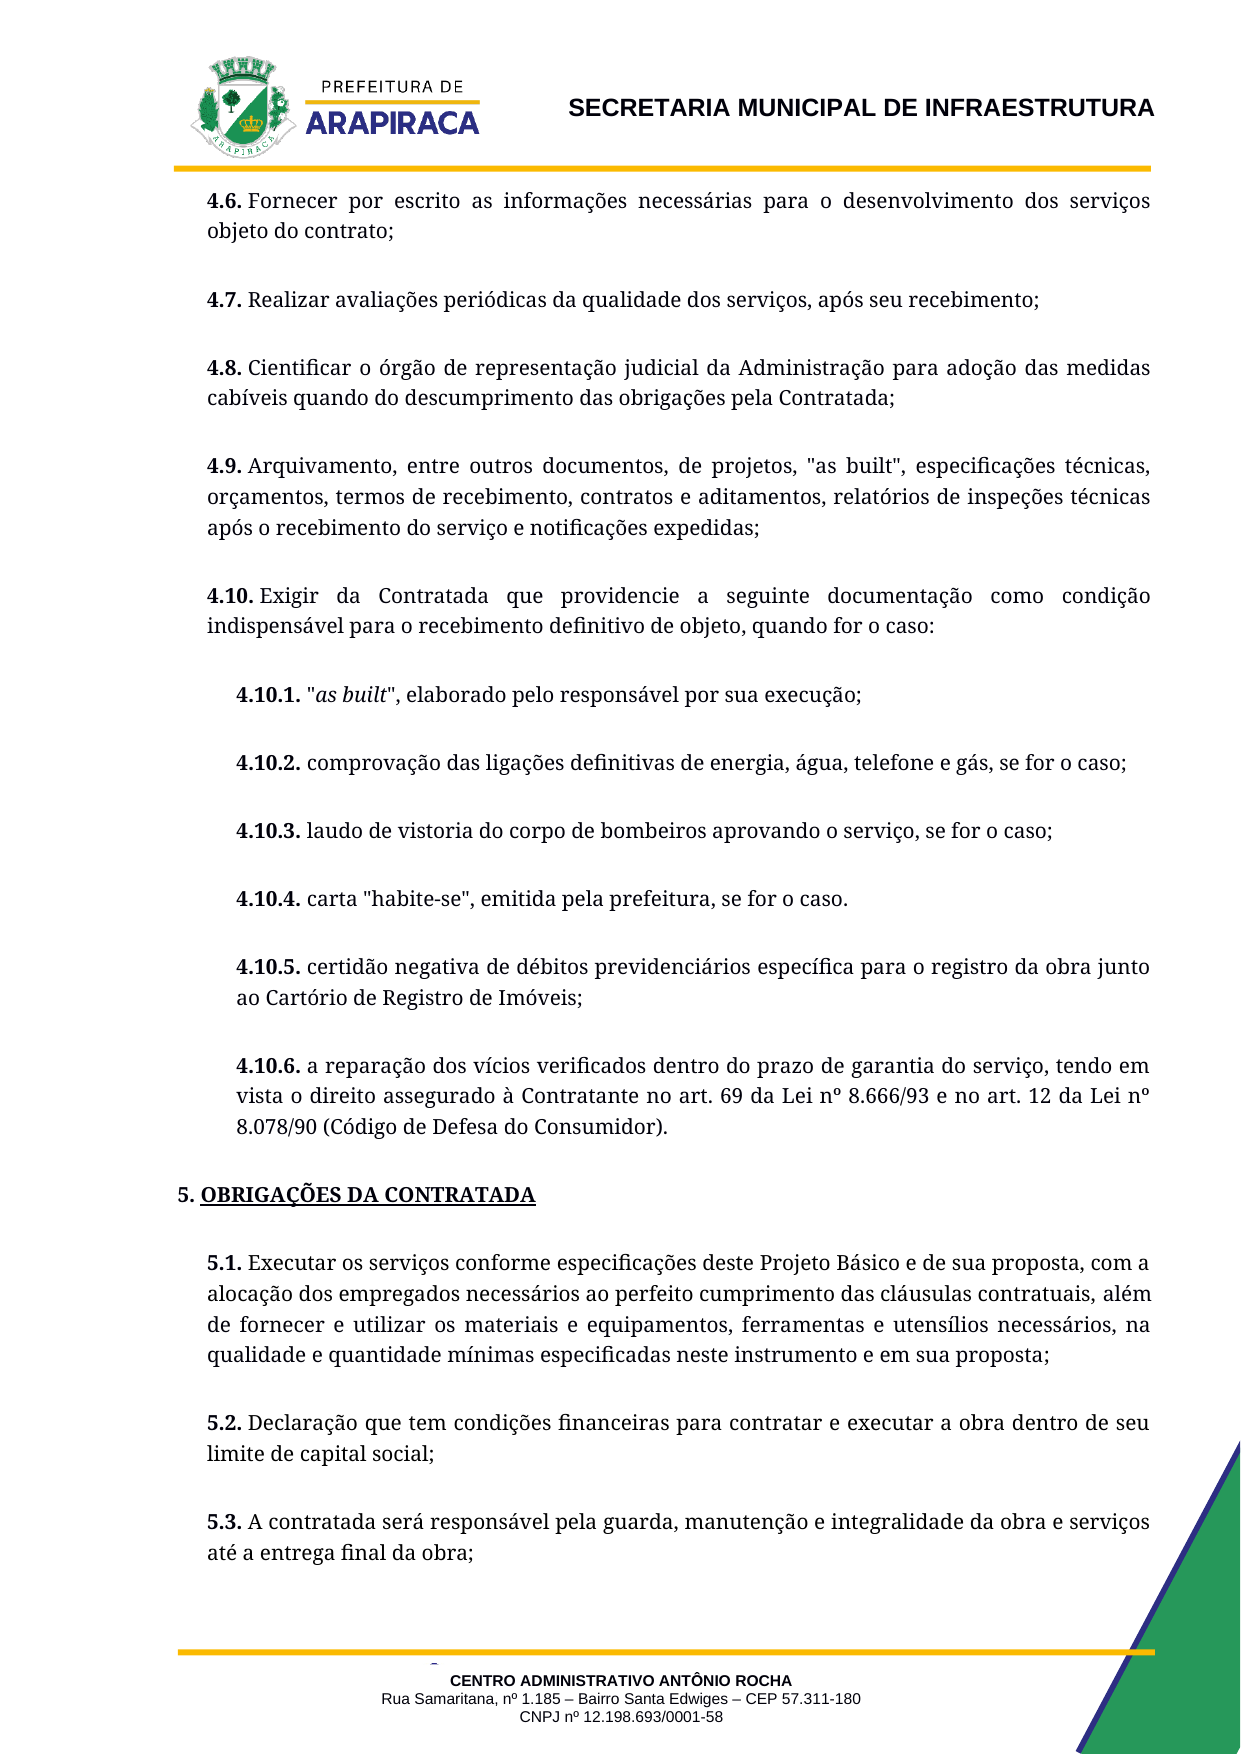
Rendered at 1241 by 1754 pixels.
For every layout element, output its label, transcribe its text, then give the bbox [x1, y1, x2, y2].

list Declaração que tem condições financeiras para contratar e executar a obra dentro de seu limite de capital social; [207, 1408, 1152, 1467]
list Cientificar o órgão de representação judicial da Administração para adoção das medidas cabíveis quando do descumprimento das obrigações pela Contratada; [207, 353, 1152, 412]
list "as built", elaborado pelo responsável por sua execução; [236, 680, 1152, 708]
list certidão negativa de débitos previdenciários específica para o registro da obra junto ao Cartório de Registro de Imóveis; [236, 952, 1152, 1011]
list Executar os serviços conforme especificações deste Projeto Básico e de sua proposta, com a alocação dos empregados necessários ao perfeito cumprimento das cláusulas contratuais, além de fornecer e utilizar os materiais e equipamentos, ferramentas e utensílios necessários, na qualidade e quantidade mínimas especificadas neste instrumento e em sua proposta; [207, 1248, 1152, 1369]
list OBRIGAÇÕES DA CONTRATADA [177, 1180, 1152, 1209]
list laudo de vistoria do corpo de bombeiros aprovando o serviço, se for o caso; [236, 816, 1152, 844]
list Realizar avaliações periódicas da qualidade dos serviços, após seu recebimento; [207, 285, 1152, 313]
list A contratada será responsável pela guarda, manutenção e integralidade da obra e serviços até a entrega final da obra; [207, 1507, 1152, 1566]
list Arquivamento, entre outros documentos, de projetos, "as built", especificações técnicas, orçamentos, termos de recebimento, contratos e aditamentos, relatórios de inspeções técnicas após o recebimento do serviço e notificações expedidas; [207, 452, 1152, 541]
list carta "habite-se", emitida pela prefeitura, se for o caso. [236, 884, 1152, 912]
list comprovação das ligações definitivas de energia, água, telefone e gás, se for o caso; [236, 748, 1152, 776]
list Fornecer por escrito as informações necessárias para o desenvolvimento dos serviços objeto do contrato; [207, 186, 1152, 245]
list a reparação dos vícios verificados dentro do prazo de garantia do serviço, tendo em vista o direito assegurado à Contratante no art. 69 da Lei nº 8.666/93 e no art. 12 da Lei nº 8.078/90 (Código de Defesa do Consumidor). [236, 1051, 1152, 1141]
list Exigir da Contratada que providencie a seguinte documentação como condição indispensável para o recebimento definitivo de objeto, quando for o caso: [207, 581, 1152, 640]
picture [188, 54, 484, 162]
